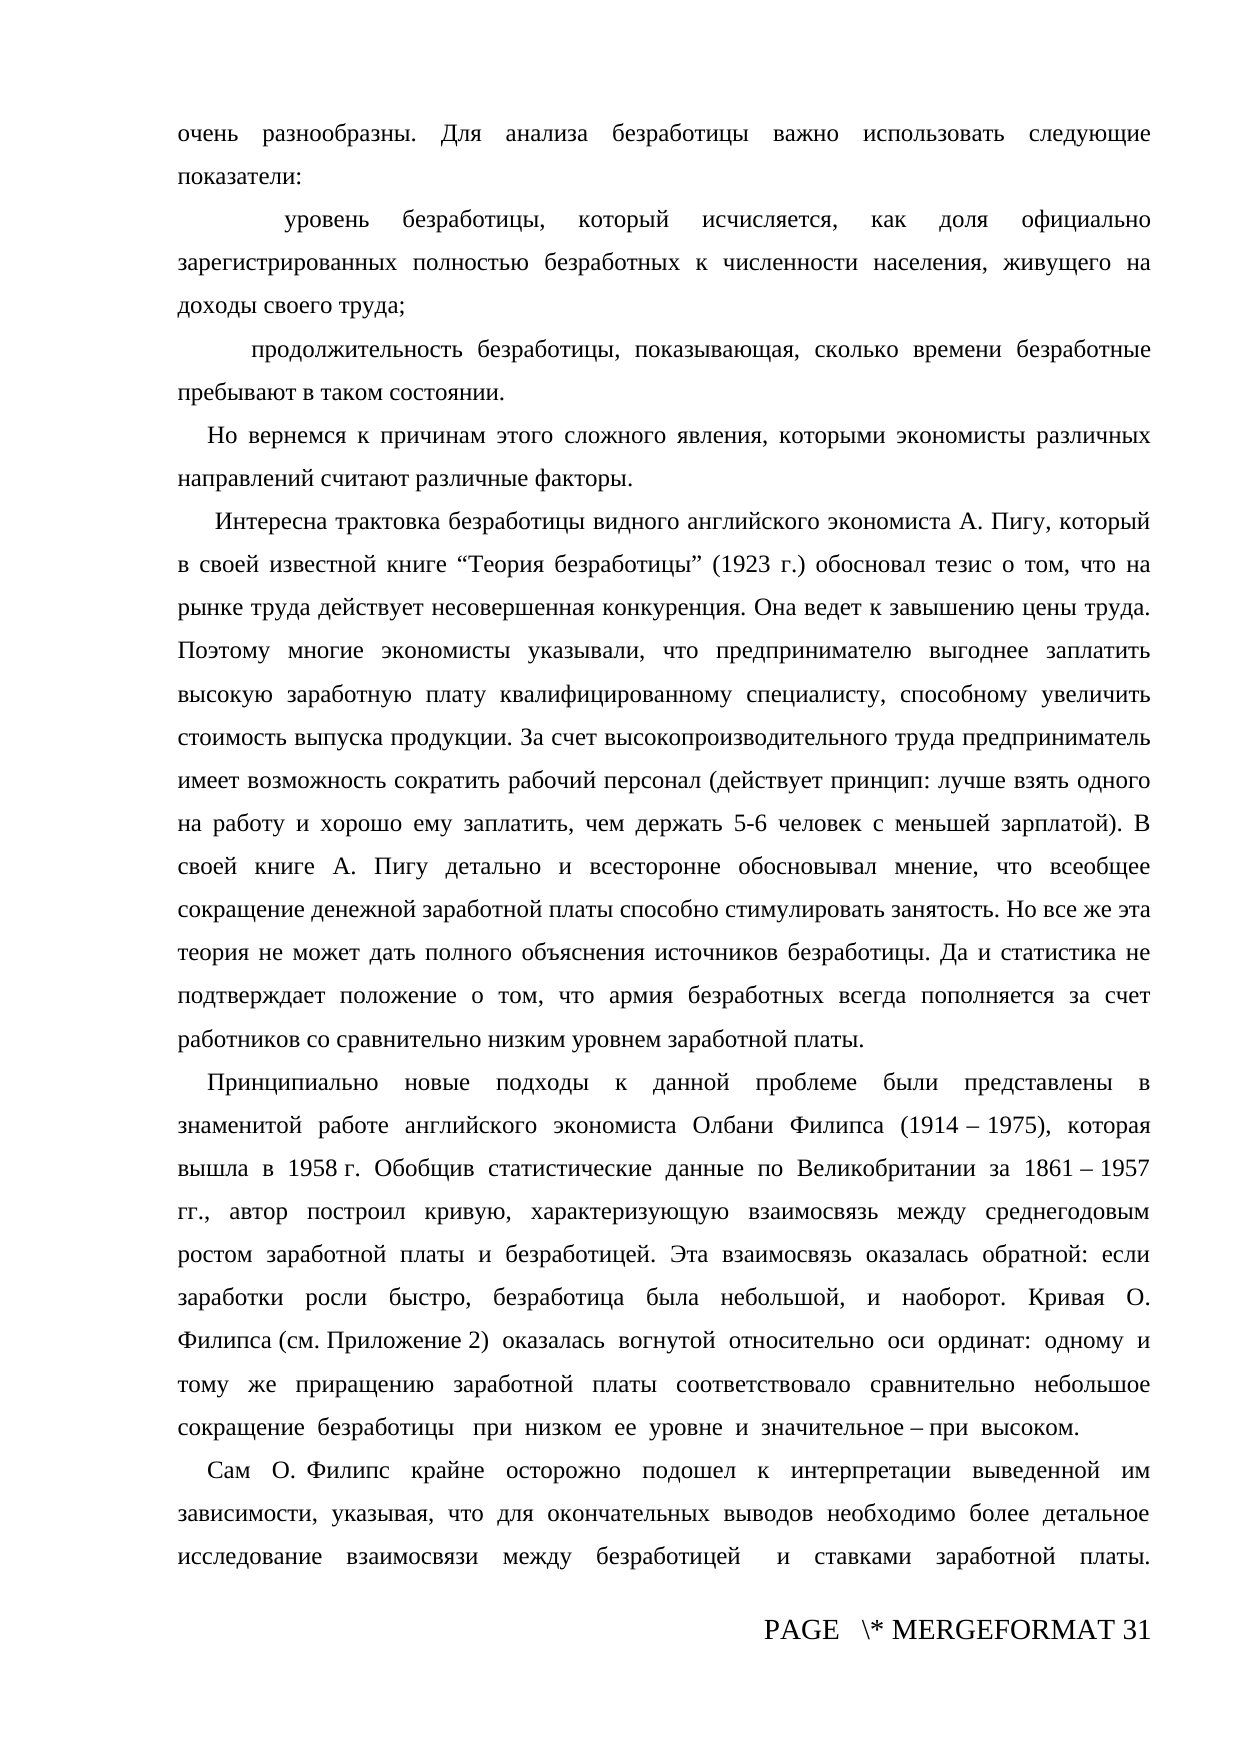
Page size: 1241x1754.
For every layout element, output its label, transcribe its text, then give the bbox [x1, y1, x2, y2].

text Интересна трактовка безработицы видного английского экономиста А. Пигу, который в своей известной книге “Теория безработицы” (1923 г.) обосновал тезис о том, что на рынке труда действует несовершенная конкуренция. Она ведет к завышению цены труда. Поэтому многие экономисты указывали, что предпринимателю выгоднее заплатить высокую заработную плату квалифицированному специалисту, способному увеличить стоимость выпуска продукции. За счет высокопроизводительного труда предприниматель имеет возможность сократить рабочий персонал (действует принцип: лучше взять одного на работу и хорошо ему заплатить, чем держать 5-6 человек с меньшей зарплатой). В своей книге А. Пигу детально и всесторонне обосновывал мнение, что всеобщее сокращение денежной заработной платы способно стимулировать занятость. Но все же эта теория не может дать полного объяснения источников безработицы. Да и статистика не подтверждает положение о том, что армия безработных всегда пополняется за счет работников со сравнительно низким уровнем заработной платы. [177, 506, 1152, 1052]
text  уровень безработицы, который исчисляется, как доля официально зарегистрированных полностью безработных к численности населения, живущего на доходы своего труда; [177, 204, 1152, 319]
text  продолжительность безработицы, показывающая, сколько времени безработные пребывают в таком состоянии. [177, 334, 1152, 406]
text Принципиально новые подходы к данной проблеме были представлены в знаменитой работе английского экономиста Олбани Филипса (1914 – 1975), которая вышла в 1958 г. Обобщив статистические данные по Великобритании за 1861 – 1957 гг., автор построил кривую, характеризующую взаимосвязь между среднегодовым ростом заработной платы и безработицей. Эта взаимосвязь оказалась обратной: если заработки росли быстро, безработица была небольшой, и наоборот. Кривая О. Филипса (см. Приложение 2) оказалась вогнутой относительно оси ординат: одному и тому же приращению заработной платы соответствовало сравнительно небольшое сокращение безработицы при низком ее уровне и значительное – при высоком. [177, 1067, 1152, 1441]
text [177, 1455, 1152, 1570]
text Но вернемся к причинам этого сложного явления, которыми экономисты различных направлений считают различные факторы. [177, 420, 1152, 492]
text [177, 118, 1152, 190]
